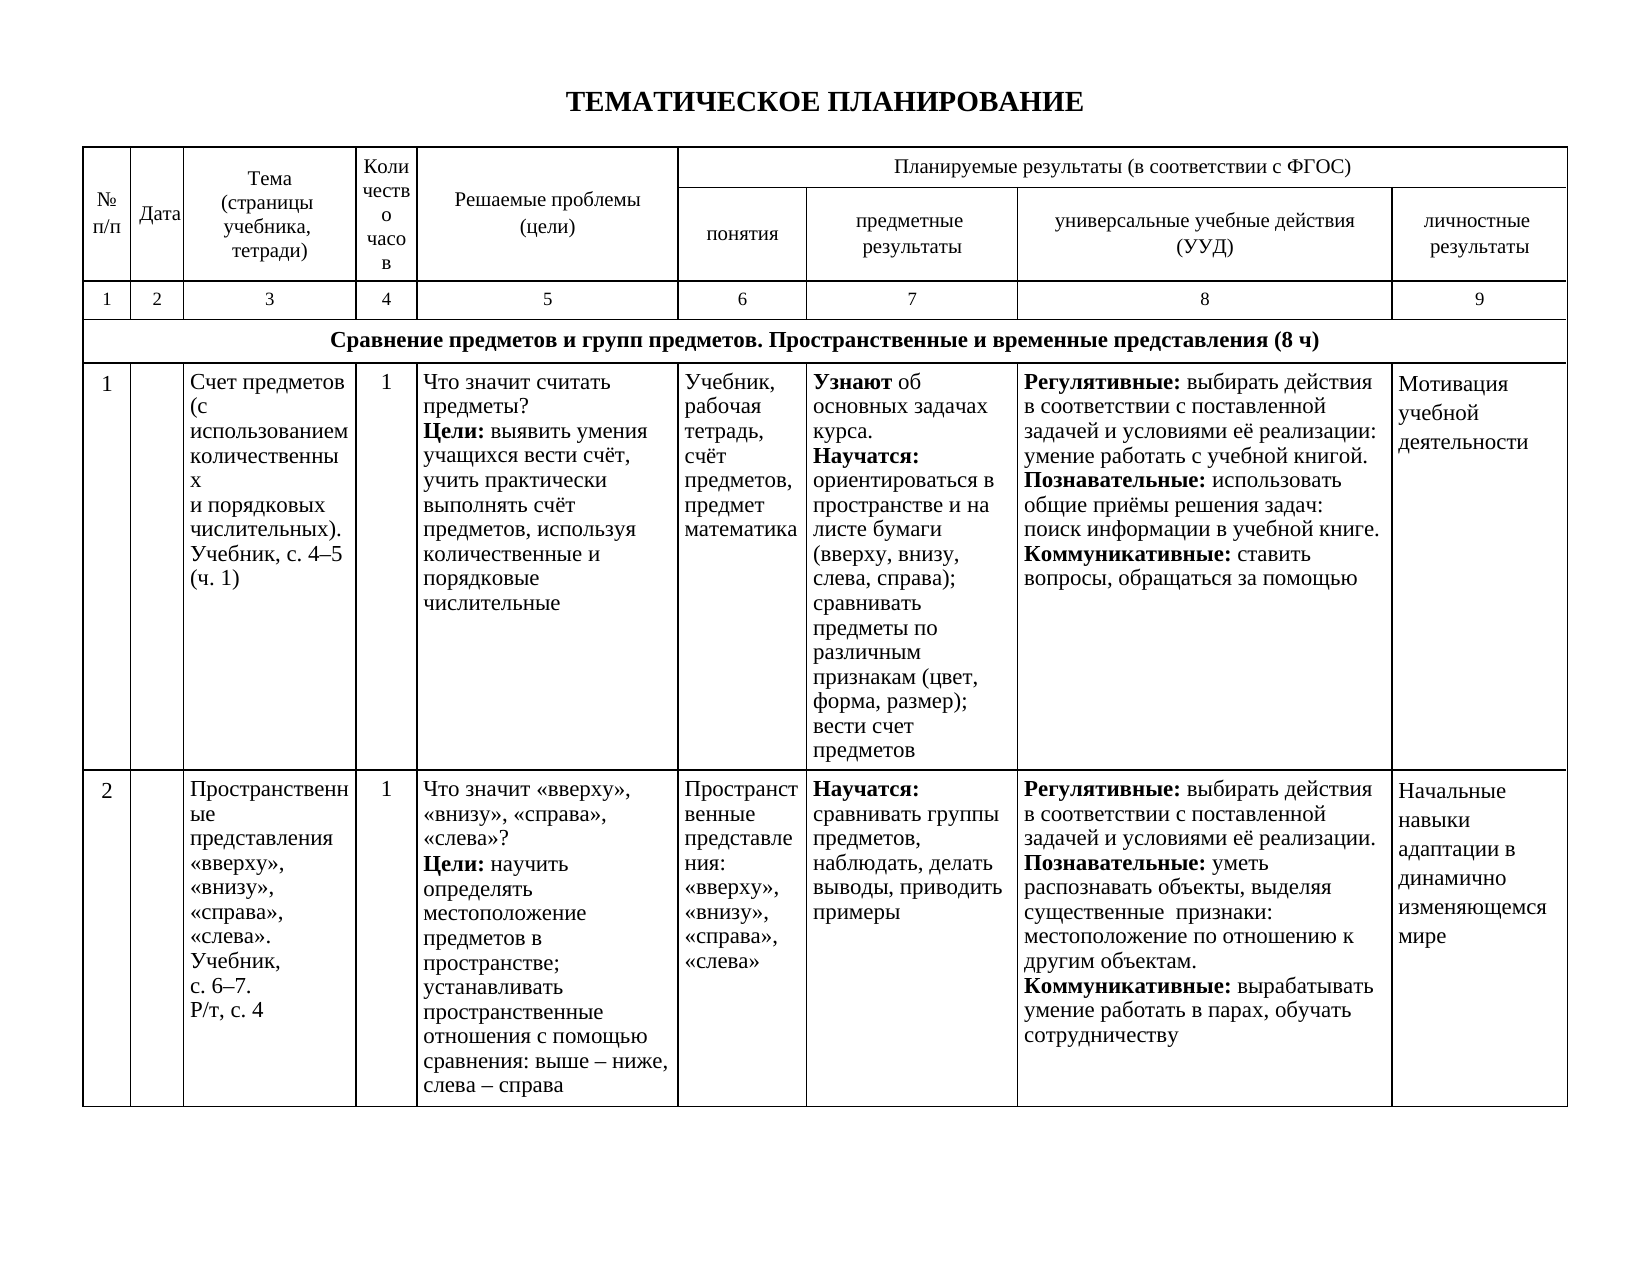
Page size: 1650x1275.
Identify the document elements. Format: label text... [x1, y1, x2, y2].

table_cell 3 [184, 282, 355, 319]
table_header Решаемые проблемы (цели) [418, 148, 677, 280]
table_cell Пространственные представления «вверху», «внизу», «справа», «слева». Учебник, с. 6–7. Р/т, с. 4 [184, 771, 355, 1106]
table_cell личностные результаты [1393, 187, 1567, 280]
table_cell понятия [679, 188, 806, 280]
text тематическое планирование [118, 84, 1532, 118]
table_cell Узнают об основных задачах курса. Научатся: ориентироваться в пространстве и на листе бумаги (вверху, внизу, слева, справа); сравнивать предметы по различным признакам (цвет, форма, размер); вести счет предметов [807, 364, 1017, 769]
table_header Планируемые результаты (в соответствии с ФГОС) [679, 148, 1567, 187]
table_cell 1 [357, 771, 416, 1106]
table_cell Пространственные представления: «вверху», «внизу», «справа», «слева» [679, 771, 806, 1106]
table_cell 2 [84, 771, 130, 1106]
table_cell 9 [1393, 280, 1567, 319]
table_header Тема (страницы учебника, тетради) [184, 148, 355, 280]
table_cell Счет предметов (с использованием количественных и порядковых числительных). Учебник, с. 4–5 (ч. 1) [184, 364, 355, 769]
table_cell 2 [131, 282, 183, 319]
table_cell Что значит считать предметы? Цели: выявить умения учащихся вести счёт, учить практически выполнять счёт предметов, используя количественные и порядковые числительные [418, 364, 677, 769]
table_header Количество часов [357, 148, 416, 280]
table_cell 1 [84, 282, 130, 319]
table_cell Научатся: сравнивать группы предметов, наблюдать, делать выводы, приводить примеры [807, 771, 1017, 1106]
table_cell 1 [84, 364, 130, 769]
table_cell Мотивация учебной деятельности [1393, 362, 1567, 769]
table_header Дата [131, 148, 183, 280]
table_header № п/п [84, 148, 130, 280]
table_cell Сравнение предметов и групп предметов. Пространственные и временные представления (8 ч) [84, 319, 1567, 362]
table_cell 1 [357, 364, 416, 769]
table_cell 5 [418, 282, 677, 319]
table_cell 4 [357, 282, 416, 319]
table_cell Учебник, рабочая тетрадь, счёт предметов, предмет математика [679, 364, 806, 769]
table_cell Начальные навыки адаптации в динамично изменяющемся мире [1393, 769, 1567, 1106]
table_cell Регулятивные: выбирать действия в соответствии с поставленной задачей и условиями её реализации. Познавательные: уметь распознавать объекты, выделяя существенные признаки: местоположение по отношению к другим объектам. Коммуникативные: вырабатывать умение работать в парах, обучать сотрудничеству [1018, 771, 1391, 1106]
table_cell универсальные учебные действия (УУД) [1018, 188, 1391, 280]
table_cell Что значит «вверху», «внизу», «справа», «слева»? Цели: научить определять местоположение предметов в пространстве; устанавливать пространственные отношения с помощью сравнения: выше – ниже, слева – справа [418, 771, 677, 1106]
table_cell [131, 364, 183, 769]
table_cell Регулятивные: выбирать действия в соответствии с поставленной задачей и условиями её реализации: умение работать с учебной книгой. Познавательные: использовать общие приёмы решения задач: поиск информации в учебной книге. Коммуникативные: ставить вопросы, обращаться за помощью [1018, 364, 1391, 769]
table_cell [131, 771, 183, 1106]
table_cell предметные результаты [807, 188, 1017, 280]
table_cell 6 [679, 282, 806, 319]
table_cell 8 [1018, 282, 1391, 319]
table_cell 7 [807, 282, 1017, 319]
